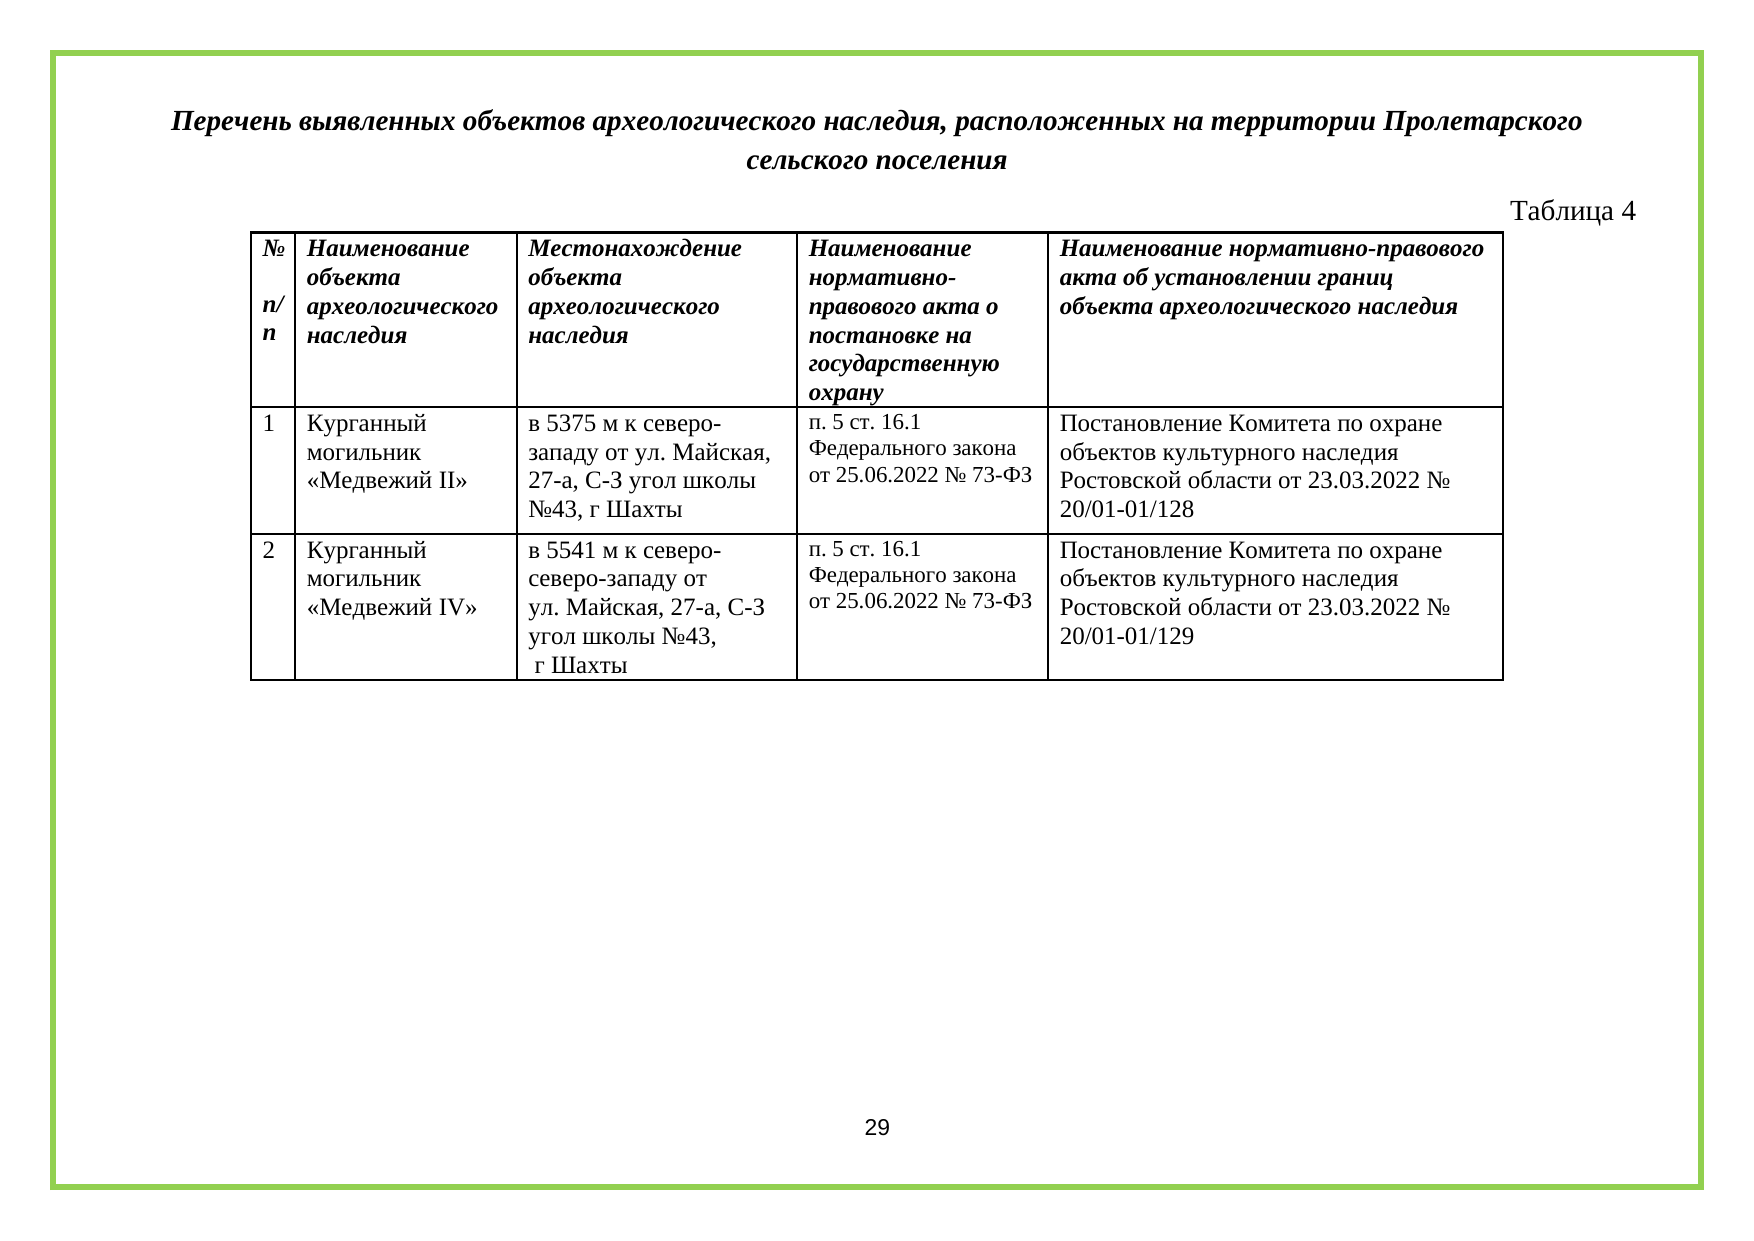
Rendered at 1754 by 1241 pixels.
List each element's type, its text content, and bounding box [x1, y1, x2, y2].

table_cell Курганный могильник «Медвежий II» [296, 408, 516, 533]
table_cell Постановление Комитета по охране объектов культурного наследия Ростовской области от 23.03.2022 № 20/01-01/128 [1049, 408, 1502, 533]
table_header № п/п [252, 234, 294, 406]
table_cell п. 5 ст. 16.1 Федерального закона от 25.06.2022 № 73-ФЗ [798, 408, 1047, 533]
table_header Наименование нормативно-правового акта о постановке на государственную охрану [798, 234, 1047, 406]
table_header Наименование объекта археологического наследия [296, 234, 516, 406]
table_cell в 5541 м к северо- северо-западу от ул. Майская, 27-а, C-З угол школы №43, г Шахты [518, 535, 796, 678]
text Перечень выявленных объектов археологического наследия, расположенных на территории Пролетарского сельского поселения [118, 103, 1636, 175]
table_cell Курганный могильник «Медвежий IV» [296, 535, 516, 678]
table_cell 2 [252, 535, 294, 678]
text Таблица 4 [118, 193, 1636, 226]
table_cell п. 5 ст. 16.1 Федерального закона от 25.06.2022 № 73-ФЗ [798, 535, 1047, 678]
table_header Местонахождение объекта археологического наследия [518, 234, 796, 406]
table_cell в 5375 м к северо- западу от ул. Майская, 27-а, C-З угол школы №43, г Шахты [518, 408, 796, 533]
table_cell Постановление Комитета по охране объектов культурного наследия Ростовской области от 23.03.2022 № 20/01-01/129 [1049, 535, 1502, 678]
table_cell 1 [252, 408, 294, 533]
table_header Наименование нормативно-правового акта об установлении границ объекта археологического наследия [1049, 234, 1502, 406]
